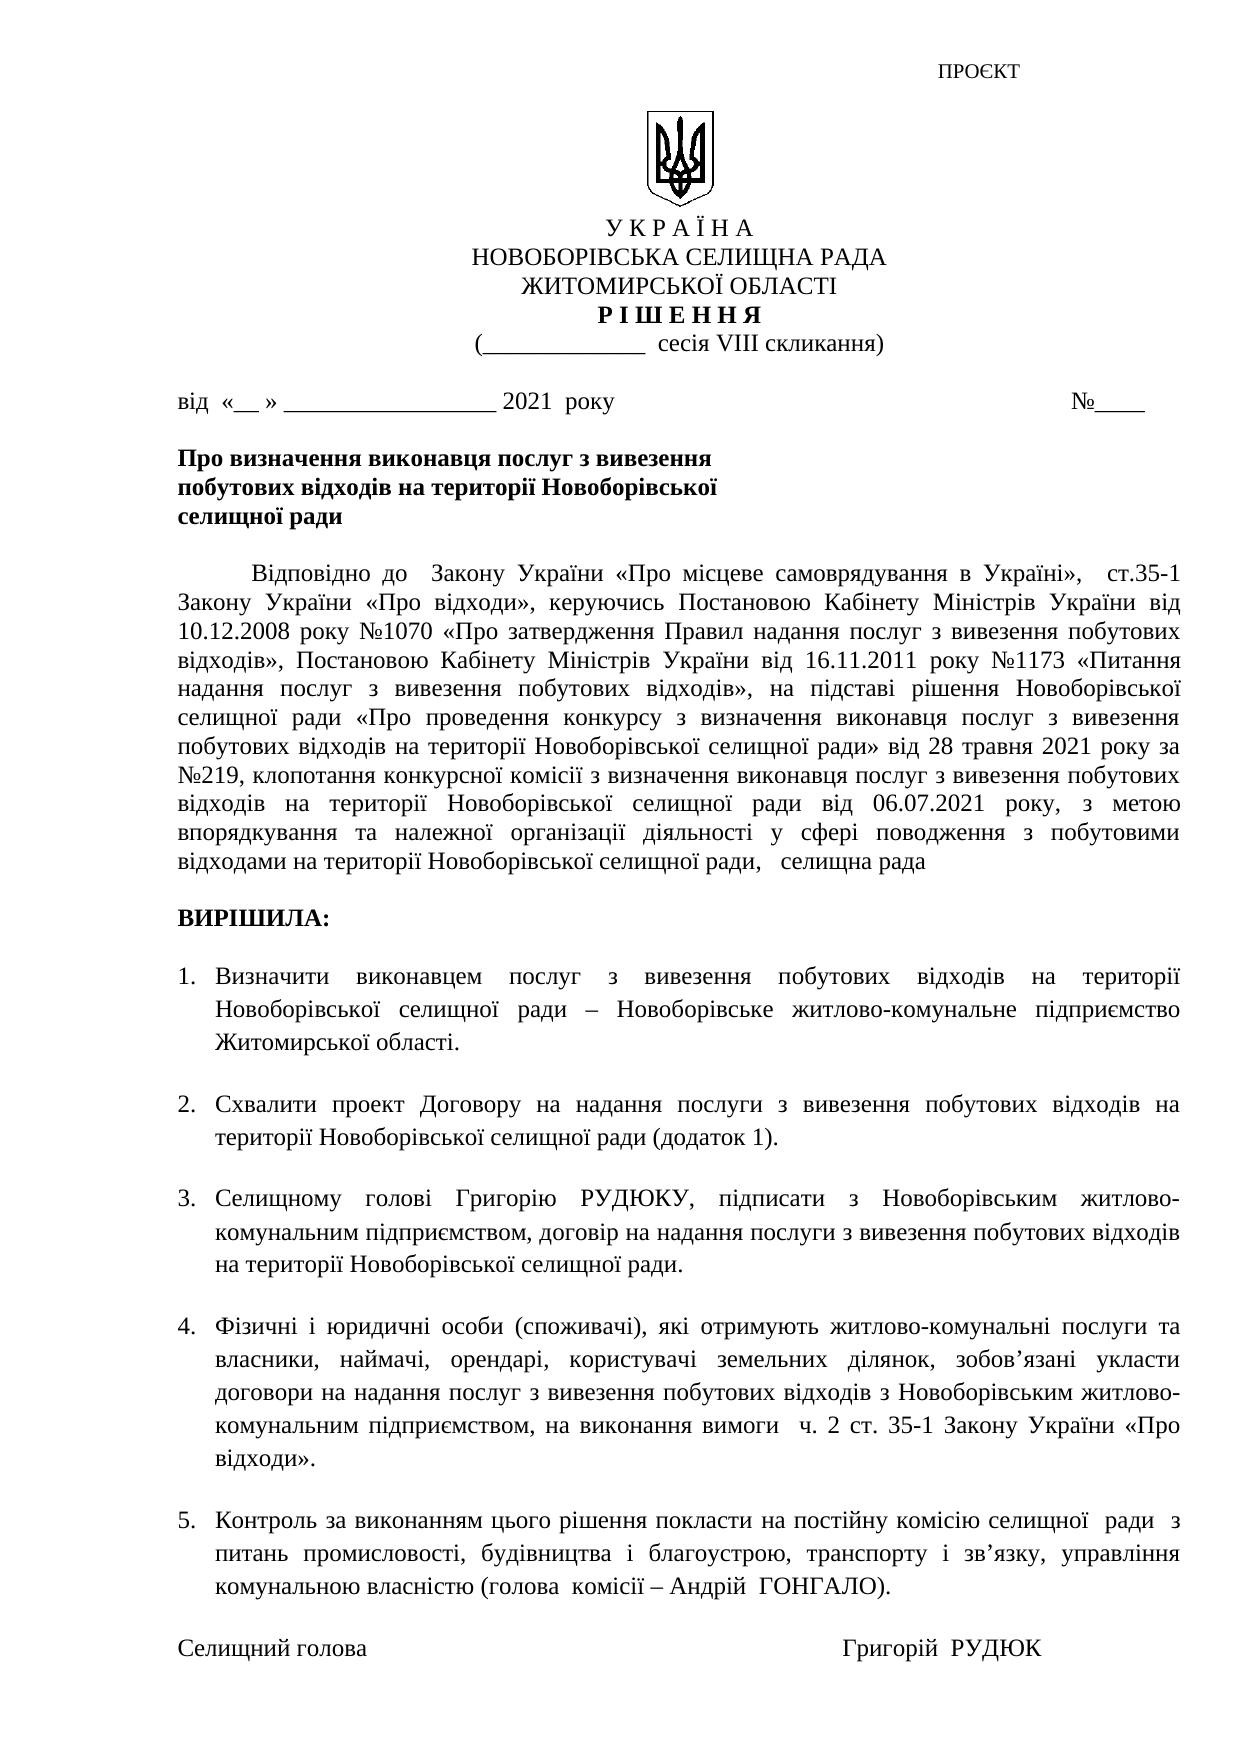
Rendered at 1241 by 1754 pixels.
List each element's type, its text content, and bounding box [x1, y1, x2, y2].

text ВИРІШИЛА: [177, 903, 1181, 932]
picture [640, 107, 721, 214]
text Селищний голова Григорій РУДЮК [177, 1633, 1181, 1662]
list Визначити виконавцем послуг з вивезення побутових відходів на території Новоборівської селищної ради – Новоборівське житлово-комунальне підприємство Житомирської області. [177, 961, 1181, 1056]
text (_____________ сесія VIІІ скликання) [177, 328, 1181, 357]
text Р І Ш Е Н Н Я [177, 300, 1181, 328]
list Контроль за виконанням цього рішення покласти на постійну комісію селищної ради з питань промисловості, будівництва і благоустрою, транспорту і зв’язку, управління комунальною власністю (голова комісії – Андрій ГОНГАЛО). [177, 1505, 1181, 1600]
text ЖИТОМИРСЬКОЇ ОБЛАСТІ [177, 271, 1181, 300]
list Схвалити проект Договору на надання послуги з вивезення побутових відходів на території Новоборівської селищної ради (додаток 1). [177, 1089, 1181, 1151]
text НОВОБОРІВСЬКА СЕЛИЩНА РАДА [177, 242, 1181, 271]
text У К Р А Ї Н А [177, 213, 1181, 242]
text від «__ » _________________ 2021 року №____ [177, 386, 1181, 415]
list Фізичні і юридичні особи (споживачі), які отримують житлово-комунальні послуги та власники, наймачі, орендарі, користувачі земельних ділянок, зобов’язані укласти договори на надання послуг з вивезення побутових відходів з Новоборівським житлово-комунальним підприємством, на виконання вимоги ч. 2 ст. 35-1 Закону України «Про відходи». [177, 1311, 1181, 1472]
table_header Про визначення виконавця послуг з вивезення побутових відходів на території Новоборівської селищної ради [177, 415, 833, 558]
text Відповідно до Закону України «Про місцеве самоврядування в Україні», ст.35-1 Закону України «Про відходи», керуючись Постановою Кабінету Міністрів України від 10.12.2008 року №1070 «Про затвердження Правил надання послуг з вивезення побутових відходів», Постановою Кабінету Міністрів України від 16.11.2011 року №1173 «Питання надання послуг з вивезення побутових відходів», на підставі рішення Новоборівської селищної ради «Про проведення конкурсу з визначення виконавця послуг з вивезення побутових відходів на території Новоборівської селищної ради» від 28 травня 2021 року за №219, клопотання конкурсної комісії з визначення виконавця послуг з вивезення побутових відходів на території Новоборівської селищної ради від 06.07.2021 року, з метою впорядкування та належної організації діяльності у сфері поводження з побутовими відходами на території Новоборівської селищної ради, селищна рада [177, 558, 1181, 875]
list Селищному голові Григорію РУДЮКУ, підписати з Новоборівським житлово-комунальним підприємством, договір на надання послуги з вивезення побутових відходів на території Новоборівської селищної ради. [177, 1183, 1181, 1278]
text ПРОЄКТ [177, 59, 1181, 83]
